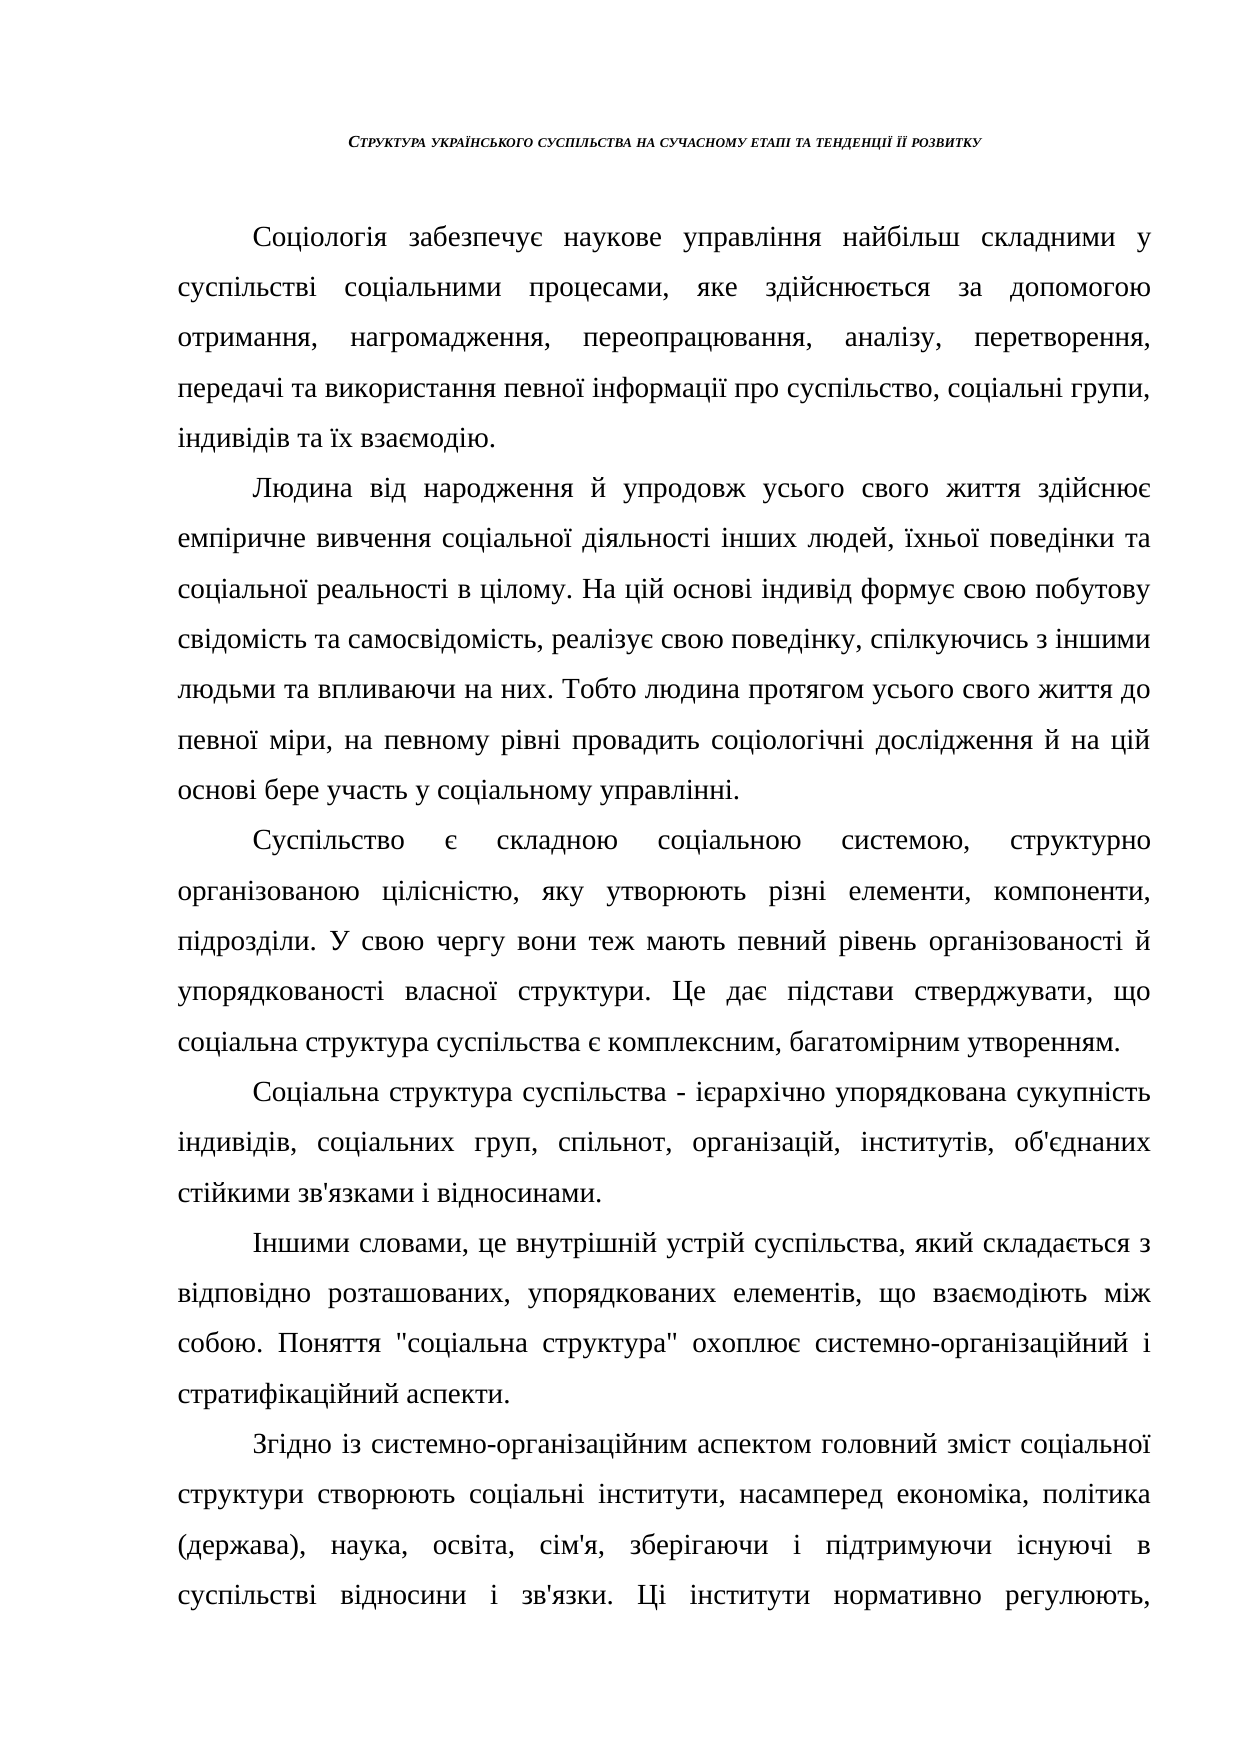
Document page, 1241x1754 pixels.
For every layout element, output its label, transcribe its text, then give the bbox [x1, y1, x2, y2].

text Суспільство є складною соціальною системою, структурно організованою цілісністю, яку утворюють різні елементи, компоненти, підрозділи. У свою чергу вони теж мають певний рівень організованості й упорядкованості власної структури. Це дає підстави стверджувати, що соціальна структура суспільства є комплексним, багатомірним утворенням. [177, 822, 1152, 1057]
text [177, 1426, 1152, 1611]
text Іншими словами, це внутрішній устрій суспільства, який складається з відповідно розташованих, упорядкованих елементів, що взаємодіють між собою. Поняття "соціальна структура" охоплює системно-організаційний і стратифікаційний аспекти. [177, 1225, 1152, 1409]
text Соціальна структура суспільства - ієрархічно упорядкована сукупність індивідів, соціальних груп, спільнот, організацій, інститутів, об'єднаних стійкими зв'язками і відносинами. [177, 1074, 1152, 1208]
text Людина від народження й упродовж усього свого життя здійснює емпіричне вивчення соціальної діяльності інших людей, їхньої поведінки та соціальної реальності в цілому. На цій основі індивід формує свою побутову свідомість та самосвідомість, реалізує свою поведінку, спілкуючись з іншими людьми та впливаючи на них. Тобто людина протягом усього свого життя до певної міри, на певному рівні провадить соціологічні дослідження й на цій основі бере участь у соціальному управлінні. [177, 470, 1152, 806]
text Соціологія забезпечує наукове управління найбільш складними у суспільстві соціальними процесами, яке здійснюється за допомогою отримання, нагромадження, переопрацювання, аналізу, перетворення, передачі та використання певної інформації про суспільство, соціальні групи, індивідів та їх взаємодію. [177, 219, 1152, 453]
subtitle Структура українського суспільства на сучасному етапі та тенденції її розвитку [177, 118, 1152, 152]
